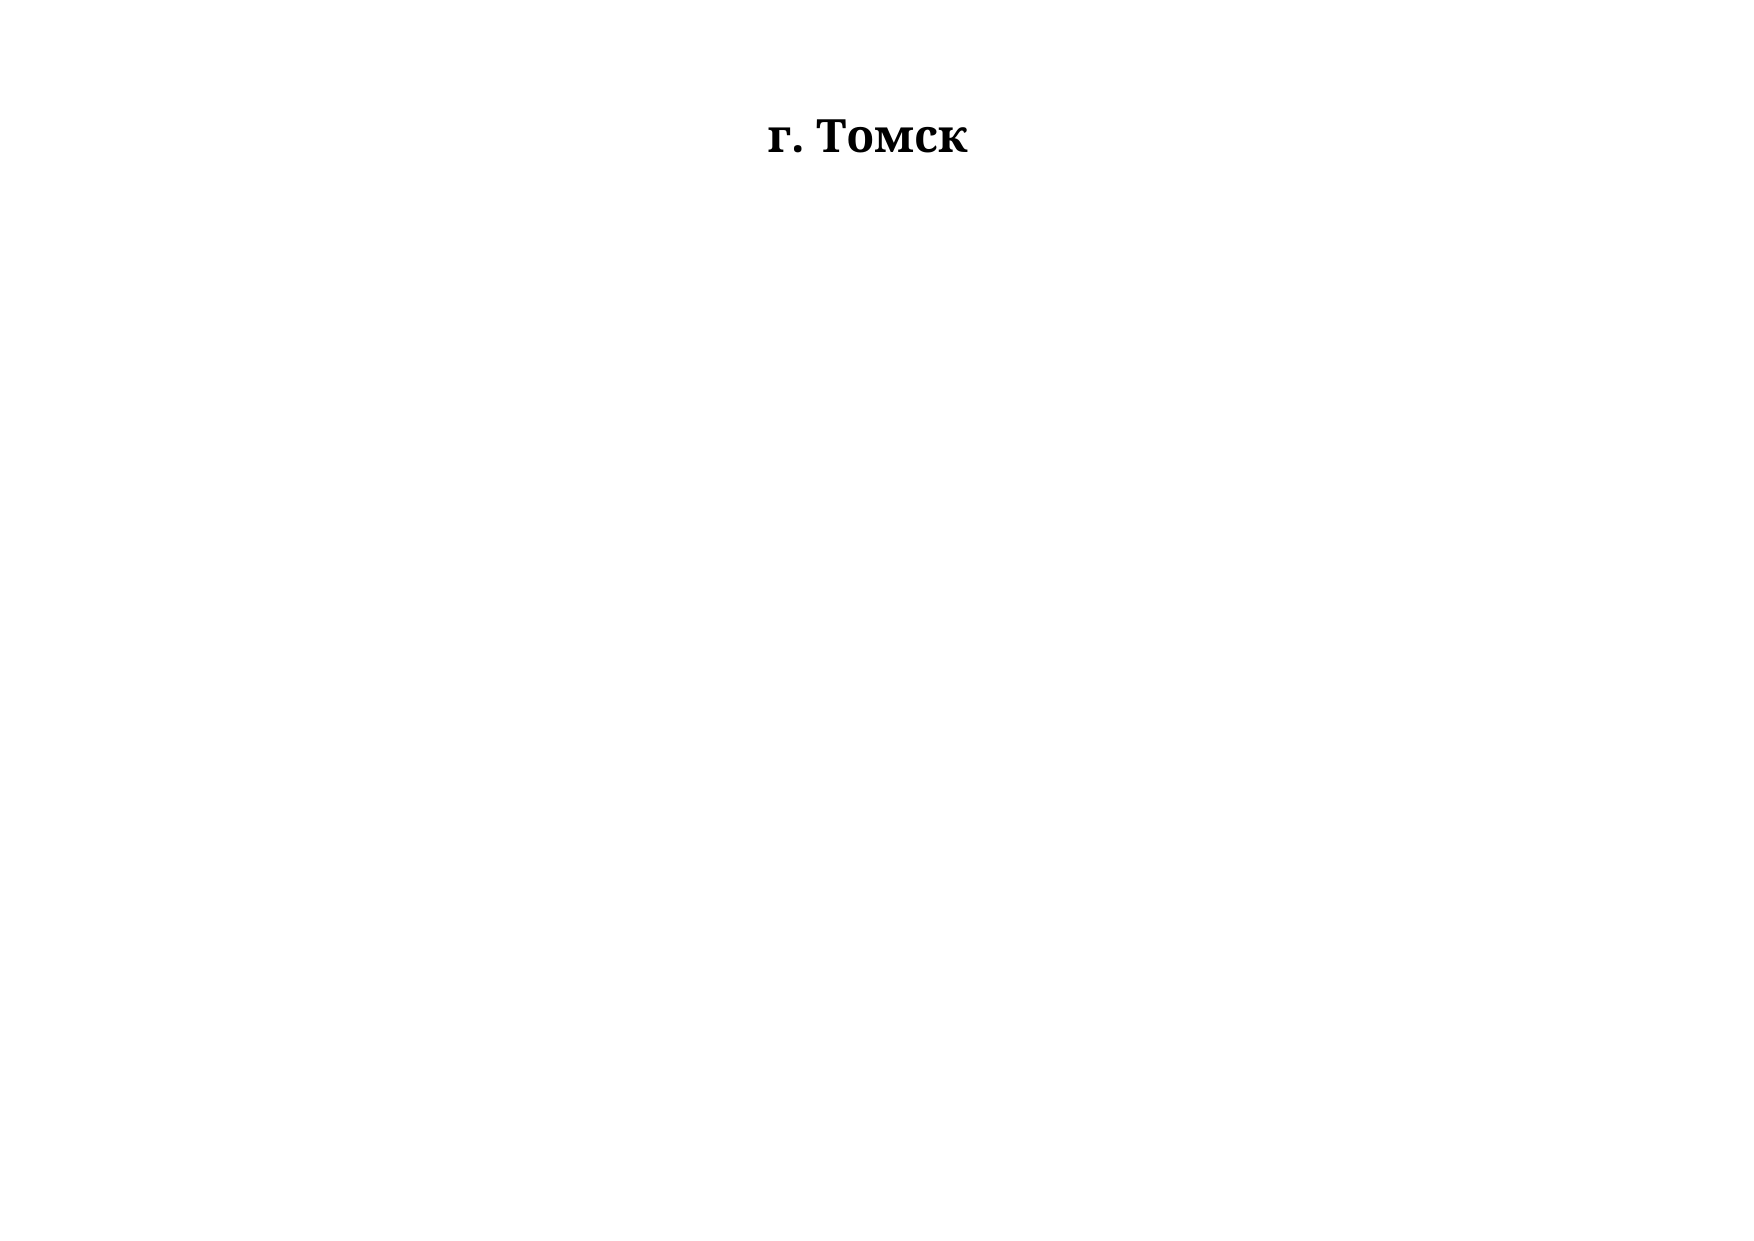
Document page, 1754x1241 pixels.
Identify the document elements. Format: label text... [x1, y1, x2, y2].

subtitle г. Томск [56, 103, 1679, 166]
